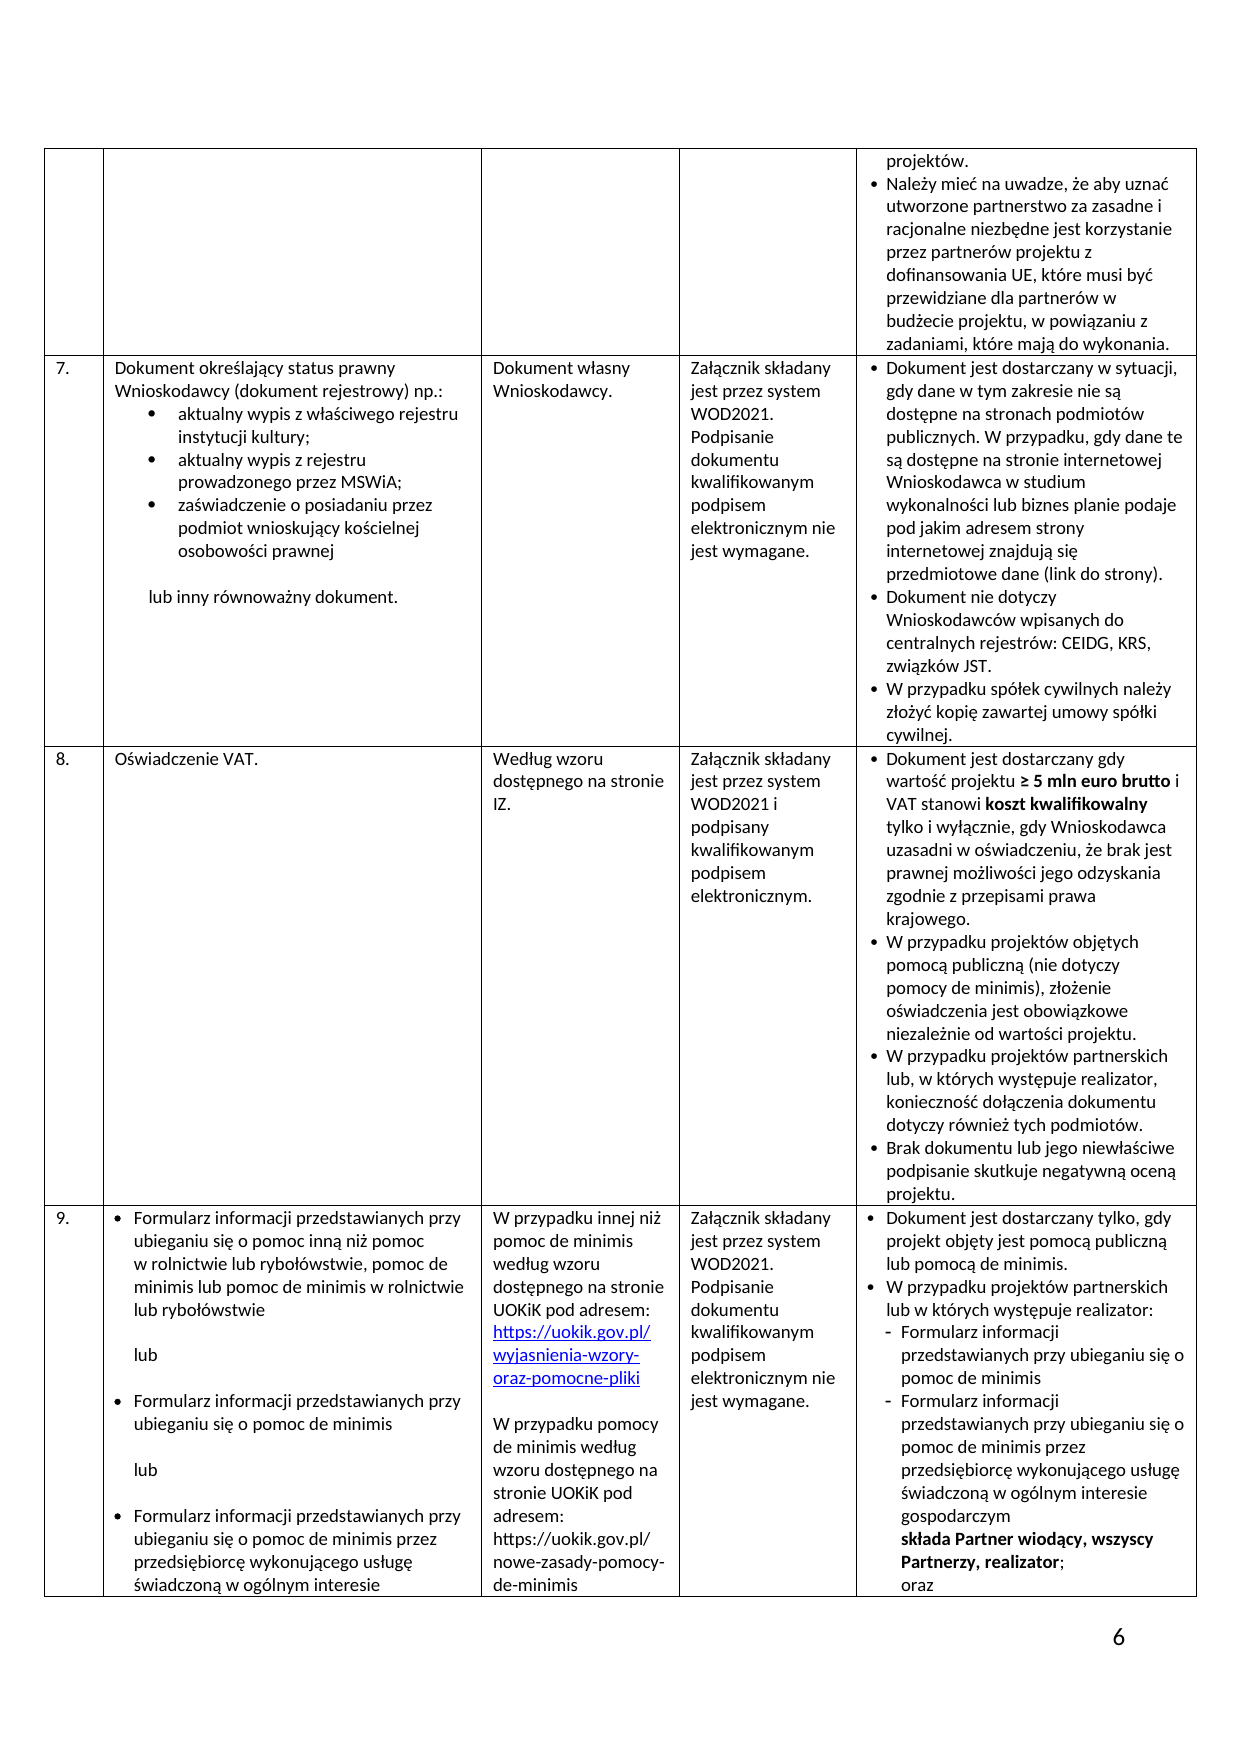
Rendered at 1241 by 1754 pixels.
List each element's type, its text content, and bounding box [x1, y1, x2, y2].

table_cell Dokument jest dostarczany gdy wartość projektu ≥ 5 mln euro brutto i VAT stanowi koszt kwalifikowalny tylko i wyłącznie, gdy Wnioskodawca uzasadni w oświadczeniu, że brak jest prawnej możliwości jego odzyskania zgodnie z przepisami prawa krajowego. W przypadku projektów objętych pomocą publiczną (nie dotyczy pomocy de minimis), złożenie oświadczenia jest obowiązkowe niezależnie od wartości projektu. W przypadku projektów partnerskich lub, w których występuje realizator, konieczność dołączenia dokumentu dotyczy również tych podmiotów. Brak dokumentu lub jego niewłaściwe podpisanie skutkuje negatywną oceną projektu. [857, 747, 1196, 1205]
table_cell 9. [45, 1206, 103, 1596]
table_cell Załącznik składany jest przez system WOD2021 i podpisany kwalifikowanym podpisem elektronicznym. [680, 747, 856, 1205]
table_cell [104, 1206, 481, 1596]
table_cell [857, 149, 1196, 355]
table_cell 8. [45, 747, 103, 1205]
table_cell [482, 1206, 679, 1596]
table_cell Dokument własny Wnioskodawcy. [482, 356, 679, 746]
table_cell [857, 1206, 1196, 1596]
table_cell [680, 149, 856, 355]
table_cell Dokument jest dostarczany w sytuacji, gdy dane w tym zakresie nie są dostępne na stronach podmiotów publicznych. W przypadku, gdy dane te są dostępne na stronie internetowej Wnioskodawca w studium wykonalności lub biznes planie podaje pod jakim adresem strony internetowej znajdują się przedmiotowe dane (link do strony). Dokument nie dotyczy Wnioskodawców wpisanych do centralnych rejestrów: CEIDG, KRS, związków JST. W przypadku spółek cywilnych należy złożyć kopię zawartej umowy spółki cywilnej. [857, 356, 1196, 746]
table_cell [482, 149, 679, 355]
table_cell Oświadczenie VAT. [104, 747, 481, 1205]
table_cell 7. [45, 356, 103, 746]
table_cell Załącznik składany jest przez system WOD2021. Podpisanie dokumentu kwalifikowanym podpisem elektronicznym nie jest wymagane. [680, 356, 856, 746]
table_cell 6. [45, 149, 103, 355]
table_cell Według wzoru dostępnego na stronie IZ. [482, 747, 679, 1205]
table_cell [104, 149, 481, 355]
table_cell Dokument określający status prawny Wnioskodawcy (dokument rejestrowy) np.: aktualny wypis z właściwego rejestru instytucji kultury; aktualny wypis z rejestru prowadzonego przez MSWiA; zaświadczenie o posiadaniu przez podmiot wnioskujący kościelnej osobowości prawnej lub inny równoważny dokument. [104, 356, 481, 746]
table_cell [680, 1206, 856, 1596]
